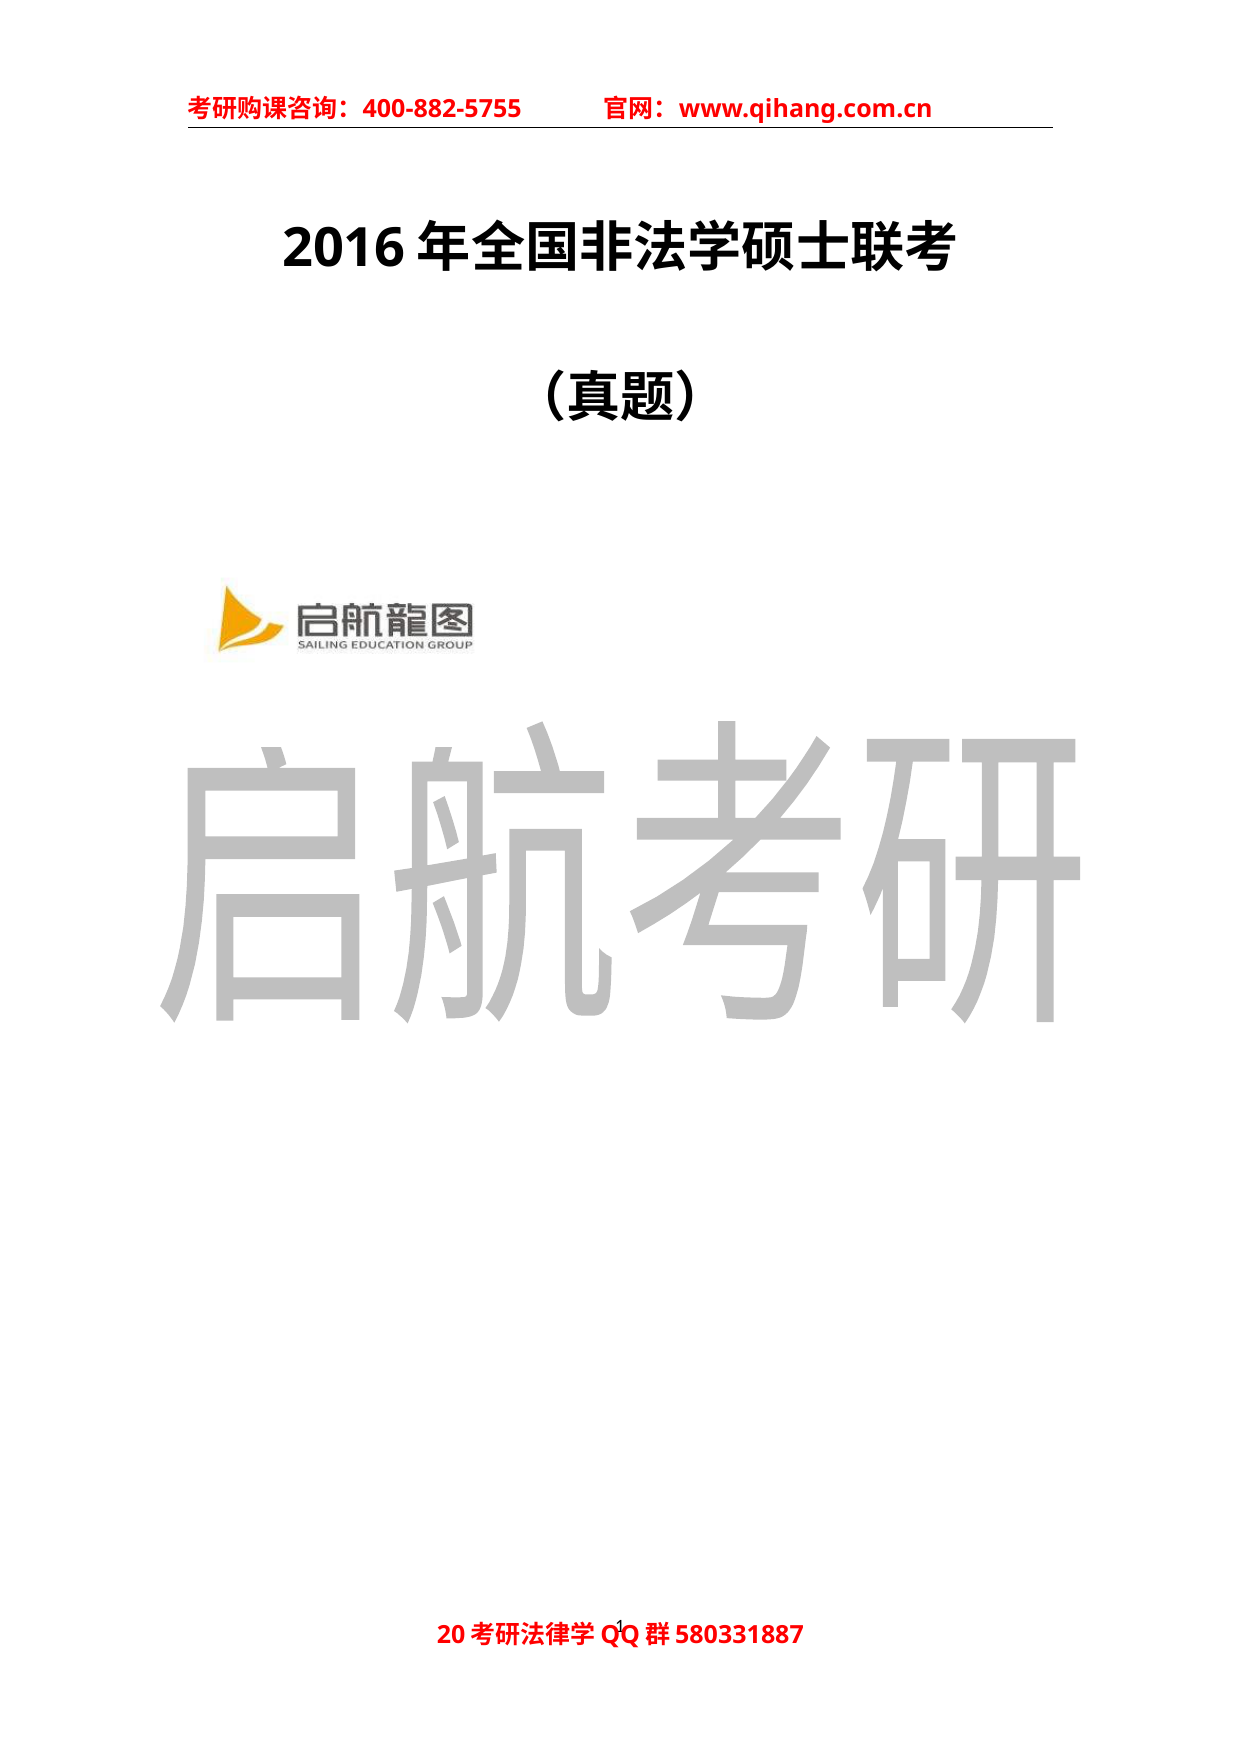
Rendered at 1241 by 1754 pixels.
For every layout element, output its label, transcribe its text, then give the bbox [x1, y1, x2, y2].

subtitle （真题） [187, 344, 1053, 442]
subtitle 2016年全国非法学硕士联考 [187, 194, 1053, 292]
picture [187, 493, 504, 747]
